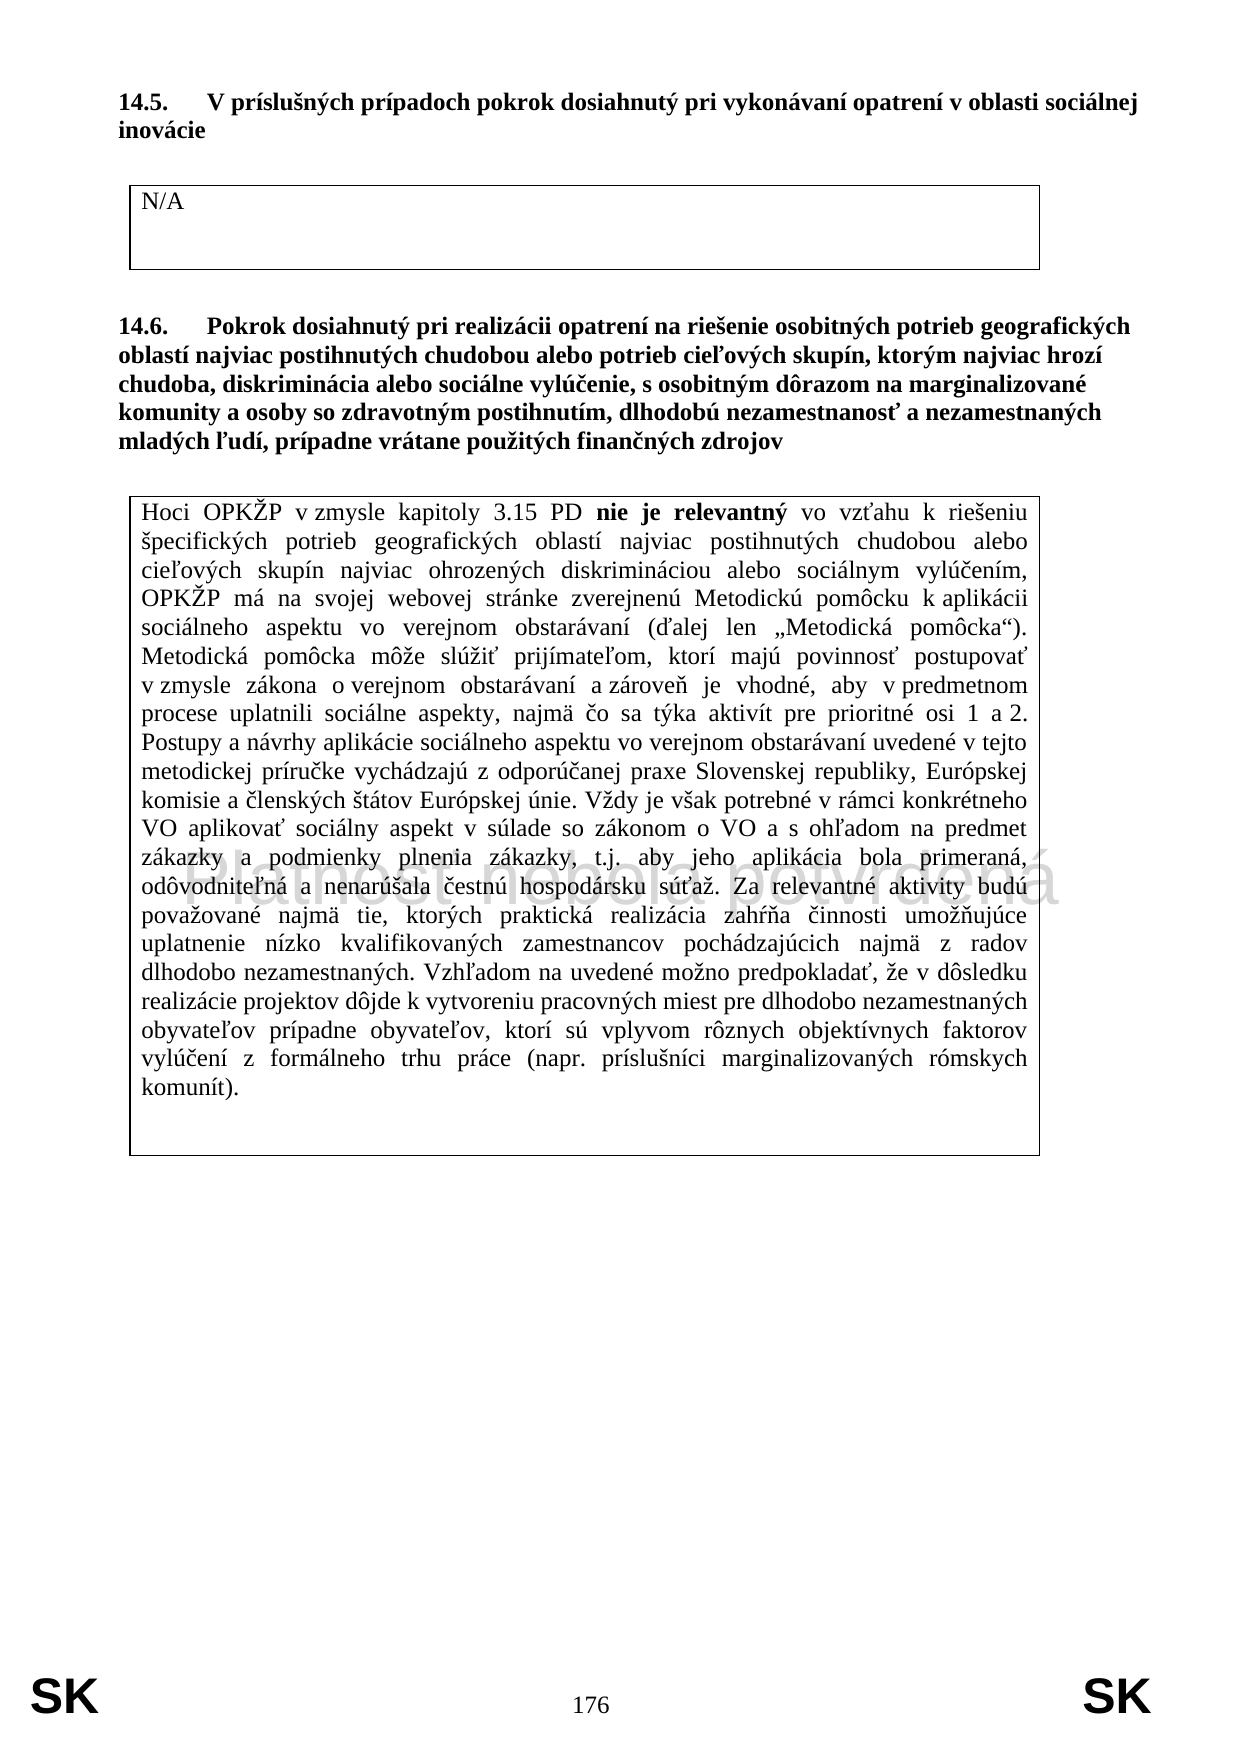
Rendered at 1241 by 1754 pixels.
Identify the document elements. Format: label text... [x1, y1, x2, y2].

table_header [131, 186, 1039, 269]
subtitle Pokrok dosiahnutý pri realizácii opatrení na riešenie osobitných potrieb geografických oblastí najviac postihnutých chudobou alebo potrieb cieľových skupín, ktorým najviac hrozí chudoba, diskriminácia alebo sociálne vylúčenie, s osobitným dôrazom na marginalizované komunity a osoby so zdravotným postihnutím, dlhodobú nezamestnanosť a nezamestnaných mladých ľudí, prípadne vrátane použitých finančných zdrojov [118, 311, 1187, 455]
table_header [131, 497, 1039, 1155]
subtitle V príslušných prípadoch pokrok dosiahnutý pri vykonávaní opatrení v oblasti sociálnej inovácie [118, 87, 1187, 144]
